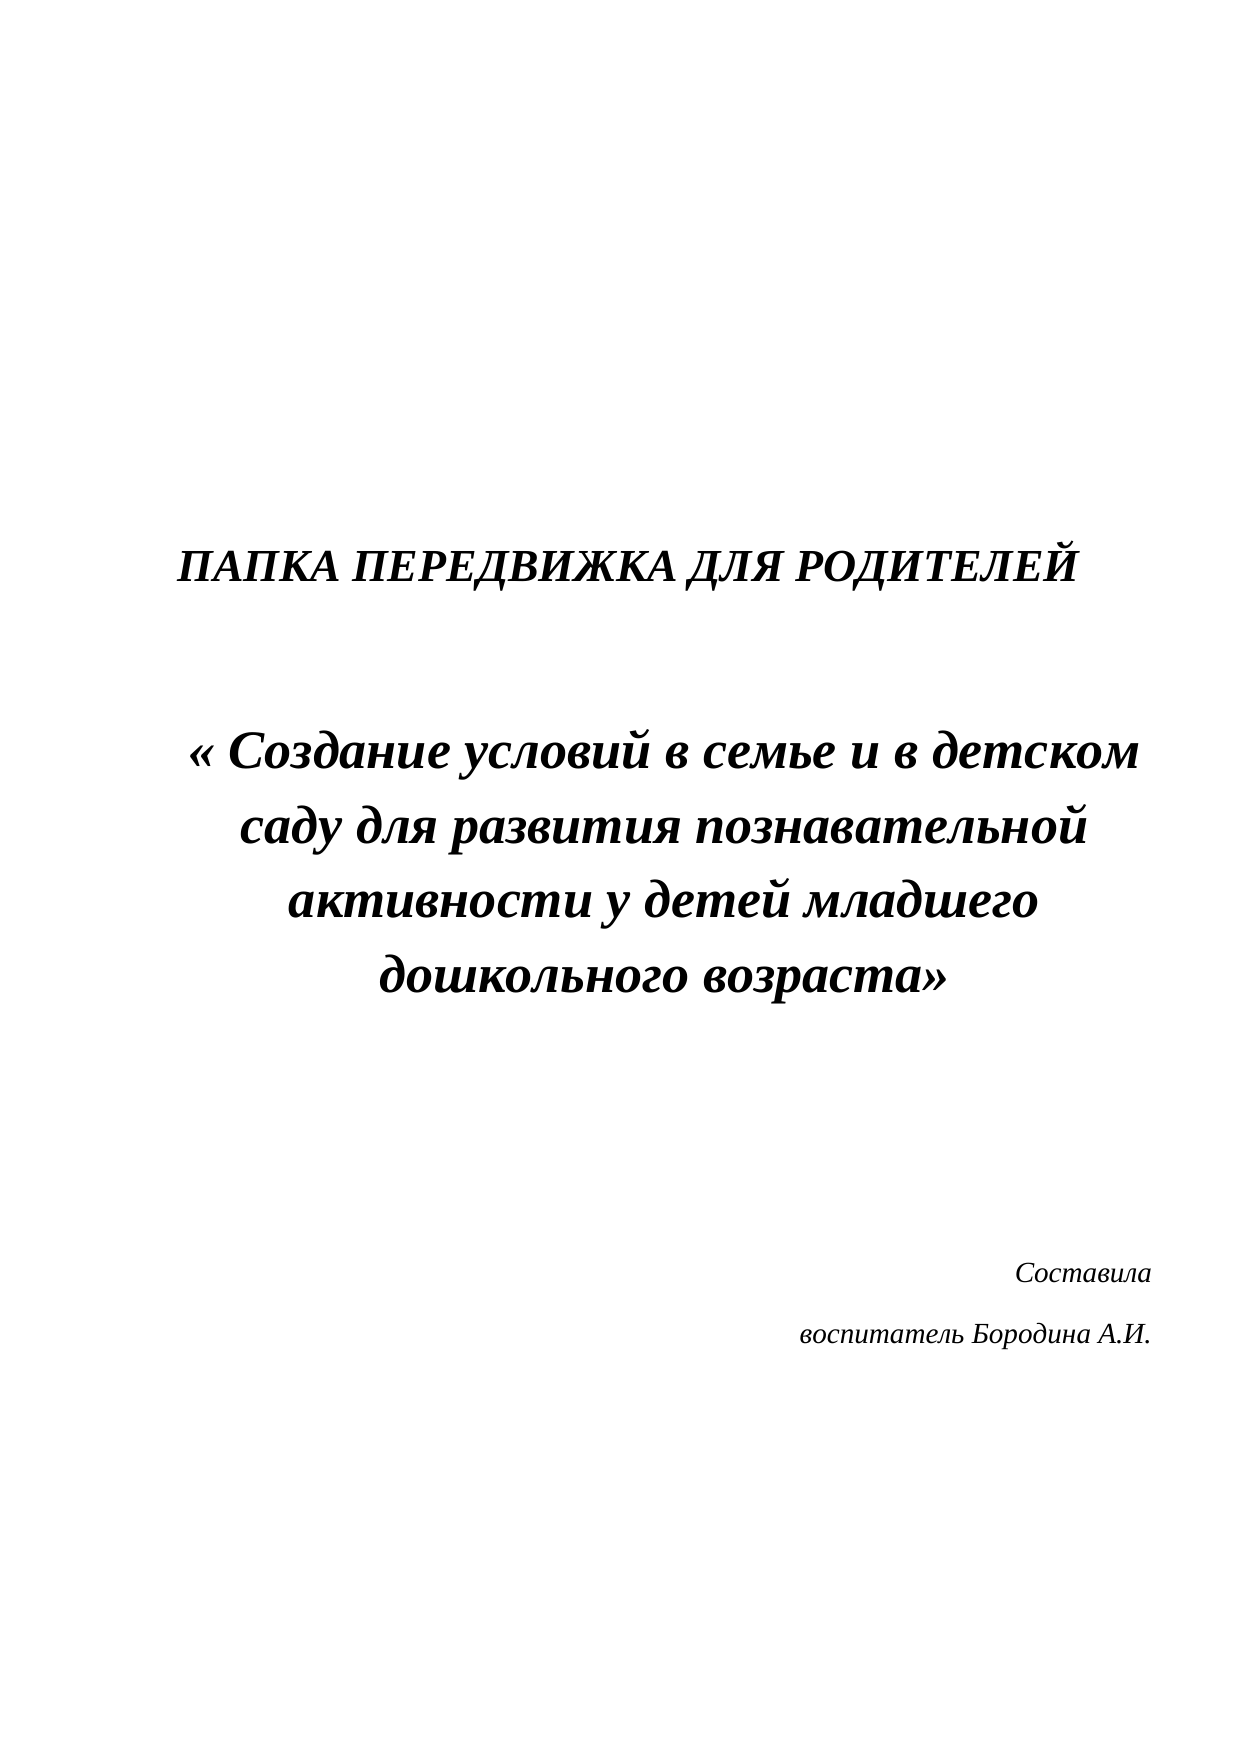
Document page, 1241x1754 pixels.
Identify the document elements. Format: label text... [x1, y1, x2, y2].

text « Создание условий в семье и в детском саду для развития познавательной активности у детей младшего дошкольного возраста» [177, 718, 1152, 1004]
text Папка передвижка для родителей [177, 538, 1152, 591]
text Составила [177, 1255, 1152, 1289]
text воспитатель Бородина А.И. [177, 1316, 1152, 1350]
